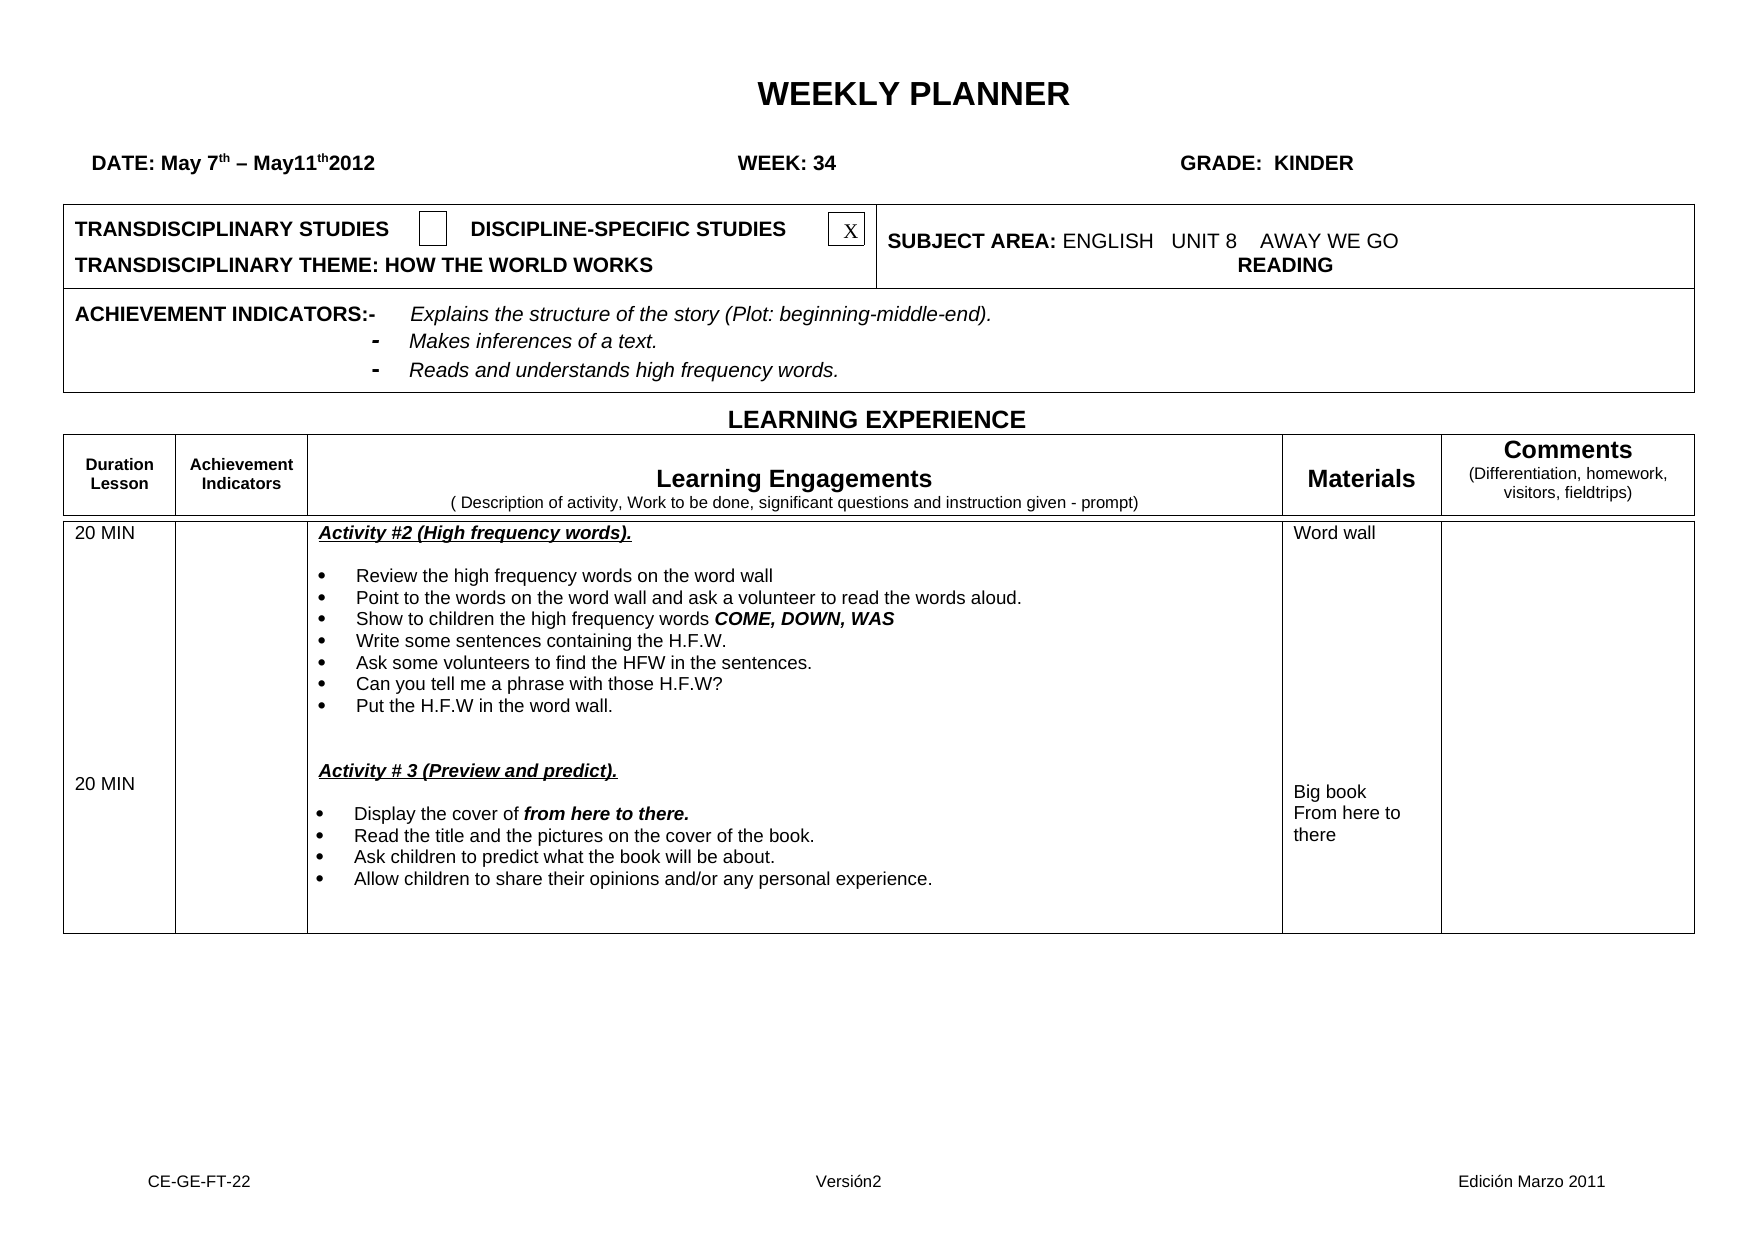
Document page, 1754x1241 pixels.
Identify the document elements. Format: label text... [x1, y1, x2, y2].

table_header Activity #1 (Phonemic awareness and phonics /y/) Fabio(10 min.) Play lottery game. Classroom teacher (10 Min). Explain to children that the letters have sounds and that today they will learn about the letter Yy and its sound /y/. Model the sound. Display phonics song chart 29 and read the song aloud as you point to examples. PlayYy on the phonics audio CD and have children sing along. Give some examples of words that begin with the letter Yy which stands for the sound /y/. Yellow Yard Year Yes Yo-yo Yacht Year-book Young Your Yogurt Yoga Encourage children to repeat those words with you. Ask children if they know more words that begin with the letter Yy and its sound /y/. Activity #2 (High frequency words). Review the high frequency words on the word wall Point to the words on the word wall and ask a volunteer to read the words aloud. Show to children the high frequency words COME, DOWN, WAS Write some sentences containing the H.F.W. Ask some volunteers to find the HFW in the sentences. Can you tell me a phrase with those H.F.W? Put the H.F.W in the word wall. Activity # 3 (Preview and predict). Display the cover of from here to there. Read the title and the pictures on the cover of the book. Ask children to predict what the book will be about. Allow children to share their opinions and/or any personal experience. [308, 522, 1282, 932]
table_header Lottery Phonics song chart 29 Phonics audio CD. CD Player Word wall Big book From here to there [1283, 522, 1441, 932]
table_header 20 MIN 20 MIN 20 MIN [64, 522, 175, 932]
table_header [176, 522, 307, 932]
table_header [1442, 522, 1694, 932]
